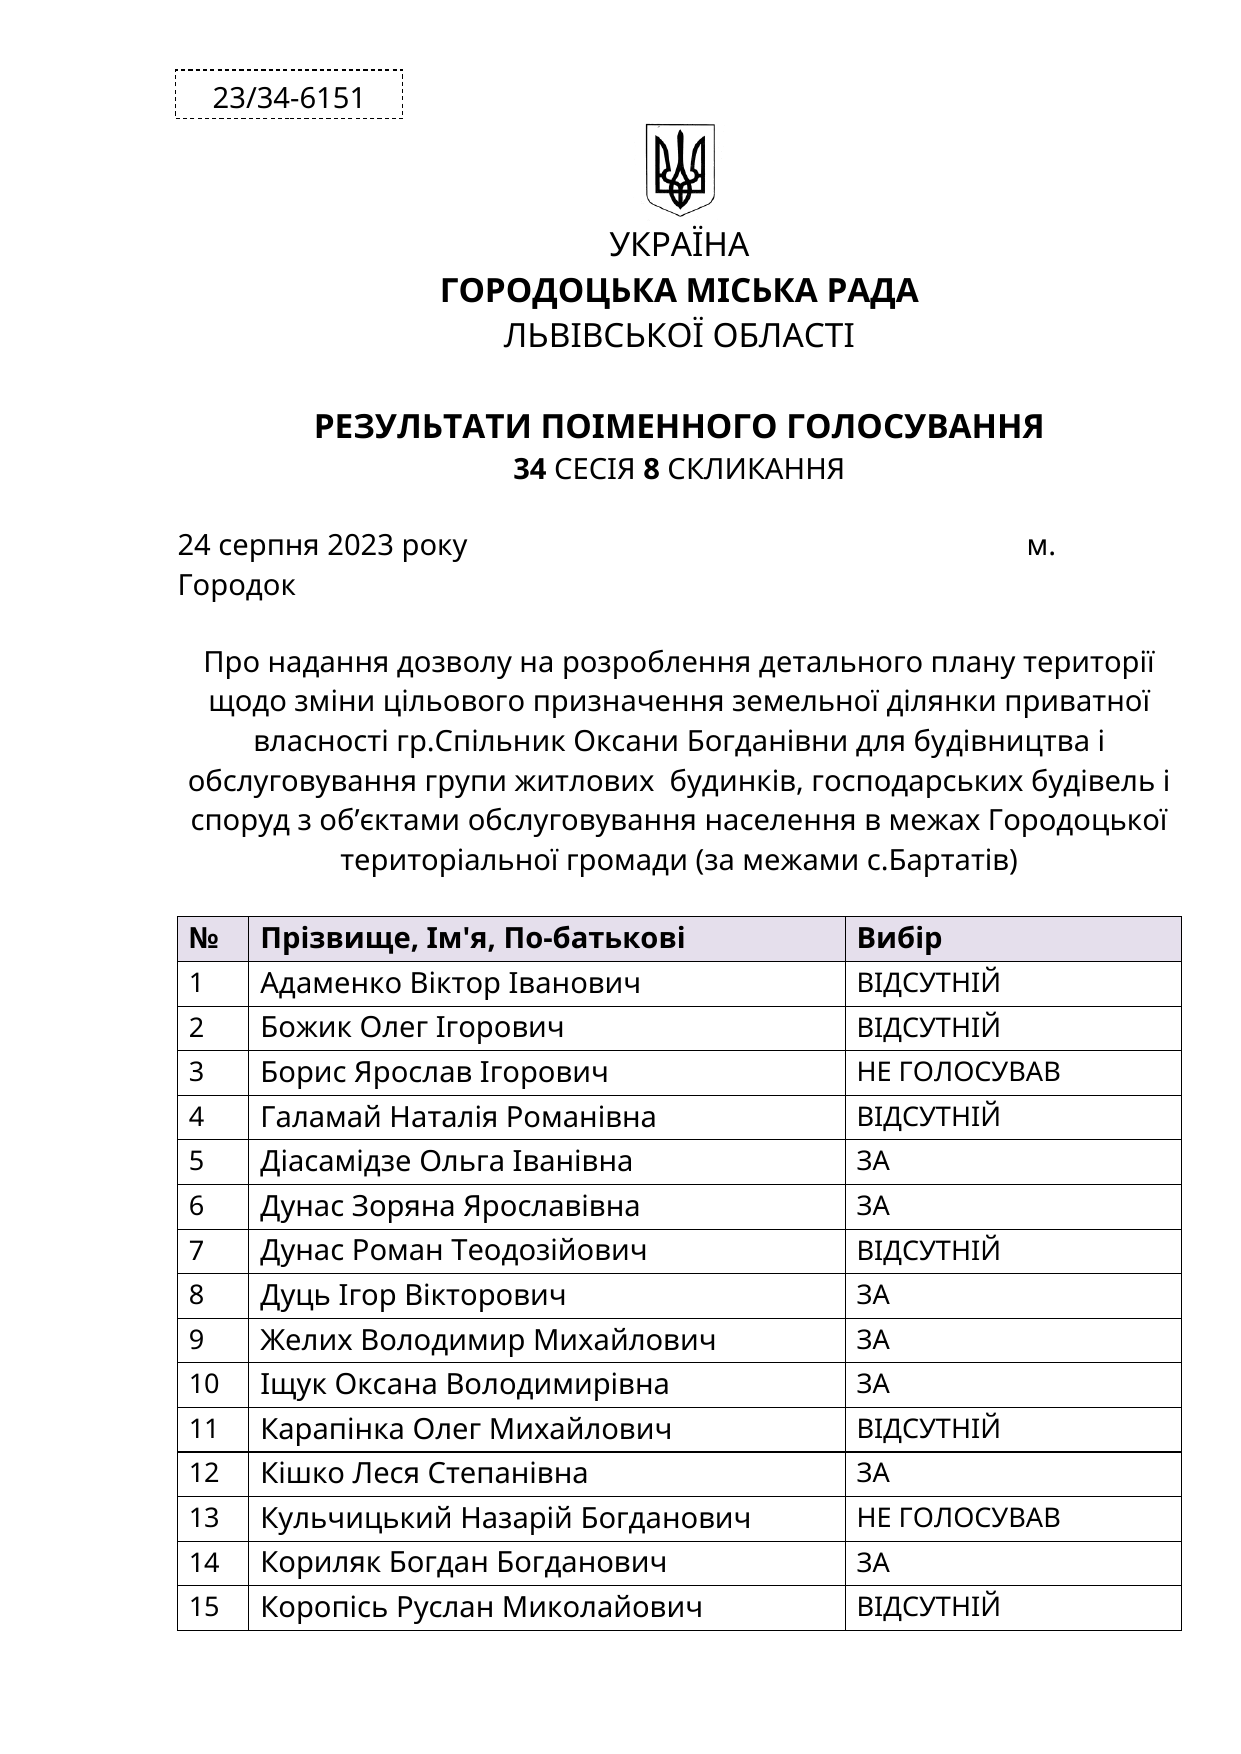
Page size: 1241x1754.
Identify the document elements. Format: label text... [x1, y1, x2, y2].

table_cell ЗА [846, 1363, 1181, 1407]
table_cell 11 [178, 1408, 248, 1451]
table_cell Адаменко Віктор Іванович [249, 962, 845, 1006]
table_cell ЗА [846, 1140, 1181, 1184]
table_cell 10 [178, 1363, 248, 1407]
table_header Вибір [846, 917, 1181, 961]
table_cell Кориляк Богдан Богданович [249, 1542, 845, 1585]
table_cell 13 [178, 1497, 248, 1541]
table_cell ЗА [846, 1453, 1181, 1496]
table_cell ЗА [846, 1319, 1181, 1362]
table_cell 15 [178, 1586, 248, 1630]
table_cell 8 [178, 1274, 248, 1318]
table_cell Іщук Оксана Володимирівна [249, 1363, 845, 1407]
table_cell ВІДСУТНІЙ [846, 1408, 1181, 1451]
table_cell ВІДСУТНІЙ [846, 1096, 1181, 1139]
table_cell 7 [178, 1230, 248, 1273]
text ГОРОДОЦЬКА МІСЬКА РАДА [177, 266, 1181, 312]
table_cell ЗА [846, 1274, 1181, 1318]
table_cell НЕ ГОЛОСУВАВ [846, 1497, 1181, 1541]
text 24 серпня 2023 року м. Городок [177, 525, 1181, 604]
table_cell 4 [178, 1096, 248, 1139]
text ЛЬВІВСЬКОЇ ОБЛАСТІ [177, 312, 1181, 357]
text УКРАЇНА [177, 221, 1181, 266]
table_cell Божик Олег Ігорович [249, 1007, 845, 1050]
table_cell Діасамідзе Ольга Іванівна [249, 1140, 845, 1184]
table_cell 12 [178, 1453, 248, 1496]
table_cell ВІДСУТНІЙ [846, 1230, 1181, 1273]
table_cell ВІДСУТНІЙ [846, 1586, 1181, 1630]
text РЕЗУЛЬТАТИ ПОІМЕННОГО ГОЛОСУВАННЯ [177, 403, 1181, 448]
table_cell ЗА [846, 1542, 1181, 1585]
table_header № [178, 917, 248, 961]
table_cell Дунас Зоряна Ярославівна [249, 1185, 845, 1228]
table_cell 1 [178, 962, 248, 1006]
table_cell 2 [178, 1007, 248, 1050]
table_cell Карапінка Олег Михайлович [249, 1408, 845, 1451]
text Про надання дозволу на розроблення детального плану території щодо зміни цільового призначення земельної ділянки приватної власності гр.Спільник Оксани Богданівни для будівництва і обслуговування групи житлових будинків, господарських будівель і споруд з об’єктами обслуговування населення в межах Городоцької територіальної громади (за межами с.Бартатів) [177, 641, 1181, 879]
table_cell Борис Ярослав Ігорович [249, 1051, 845, 1095]
table_cell 3 [178, 1051, 248, 1095]
table_cell ВІДСУТНІЙ [846, 962, 1181, 1006]
table_cell 5 [178, 1140, 248, 1184]
table_cell 9 [178, 1319, 248, 1362]
table_cell Галамай Наталія Романівна [249, 1096, 845, 1139]
table_cell 6 [178, 1185, 248, 1228]
table_cell Коропісь Руслан Миколайович [249, 1586, 845, 1630]
table_cell Кульчицький Назарій Богданович [249, 1497, 845, 1541]
table_header Прізвище, Ім'я, По-батькові [249, 917, 845, 961]
table_cell НЕ ГОЛОСУВАВ [846, 1051, 1181, 1095]
table_cell ВІДСУТНІЙ [846, 1007, 1181, 1050]
table_cell Дунас Роман Теодозійович [249, 1230, 845, 1273]
table_cell 14 [178, 1542, 248, 1585]
text 34 СЕСІЯ 8 СКЛИКАННЯ [177, 448, 1181, 488]
table_cell Желих Володимир Михайлович [249, 1319, 845, 1362]
table_cell Кішко Леся Степанівна [249, 1453, 845, 1496]
table_cell Дуць Ігор Вікторович [249, 1274, 845, 1318]
picture [633, 118, 726, 221]
table_cell ЗА [846, 1185, 1181, 1228]
